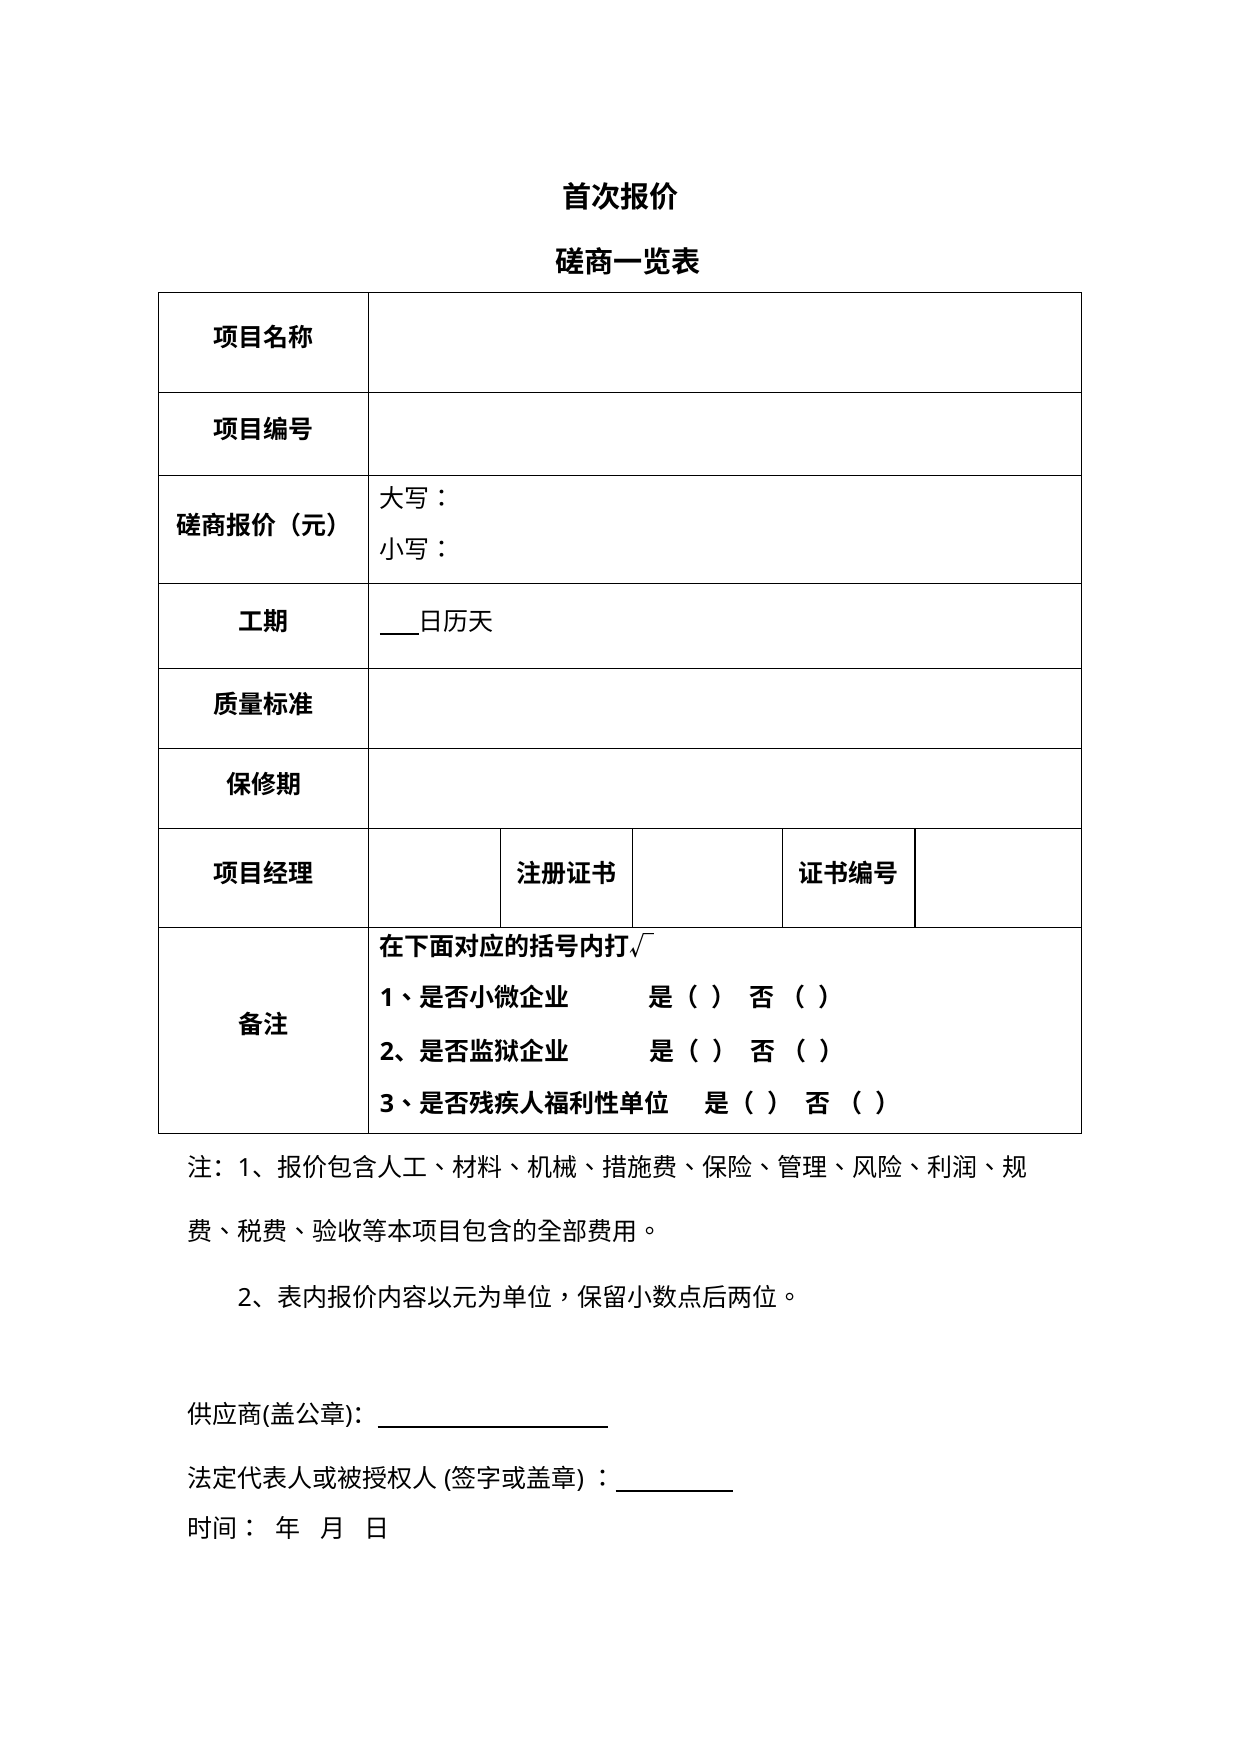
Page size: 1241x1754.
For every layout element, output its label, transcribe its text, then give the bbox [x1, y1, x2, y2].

list 磋商一览表 [187, 227, 1053, 292]
table_cell 日历天 [369, 584, 1081, 668]
table_header 项目名称 [159, 293, 368, 392]
table_cell [633, 829, 782, 927]
table_cell 项目经理 [159, 829, 368, 927]
table_cell 证书编号 [783, 829, 914, 927]
text 注：1、报价包含人工、材料、机械、措施费、保险、管理、风险、利润、规费、税费、验收等本项目包含的全部费用。 [187, 1134, 1053, 1263]
table_cell [916, 829, 1081, 927]
table_cell [369, 669, 1081, 748]
text 供应商(盖公章)： [187, 1381, 1053, 1446]
table_cell 项目编号 [159, 393, 368, 475]
table_cell 注册证书 [501, 829, 632, 927]
table_cell [369, 393, 1081, 475]
text 时间： 年 月 日 [187, 1511, 1053, 1545]
table_cell 工期 [159, 584, 368, 668]
table_header [369, 293, 1081, 392]
table_cell 保修期 [159, 749, 368, 828]
table_cell 磋商报价（元） [159, 476, 368, 583]
text 2、表内报价内容以元为单位，保留小数点后两位。 [187, 1263, 1053, 1328]
table_cell 大写： 小写： [369, 476, 1081, 583]
list 首次报价 [187, 162, 1053, 227]
table_cell 在下面对应的括号内打√ 是否小微企业 是（ ） 否 （ ） 2、是否监狱企业 是（ ） 否 （ ） 3、是否残疾人福利性单位 是（ ） 否 （ ） [369, 928, 1081, 1132]
table_cell 质量标准 [159, 669, 368, 748]
table_cell [369, 829, 500, 927]
table_cell 备注 [159, 928, 368, 1132]
table_cell [369, 749, 1081, 828]
text 法定代表人或被授权人 (签字或盖章) ： [187, 1446, 1053, 1511]
